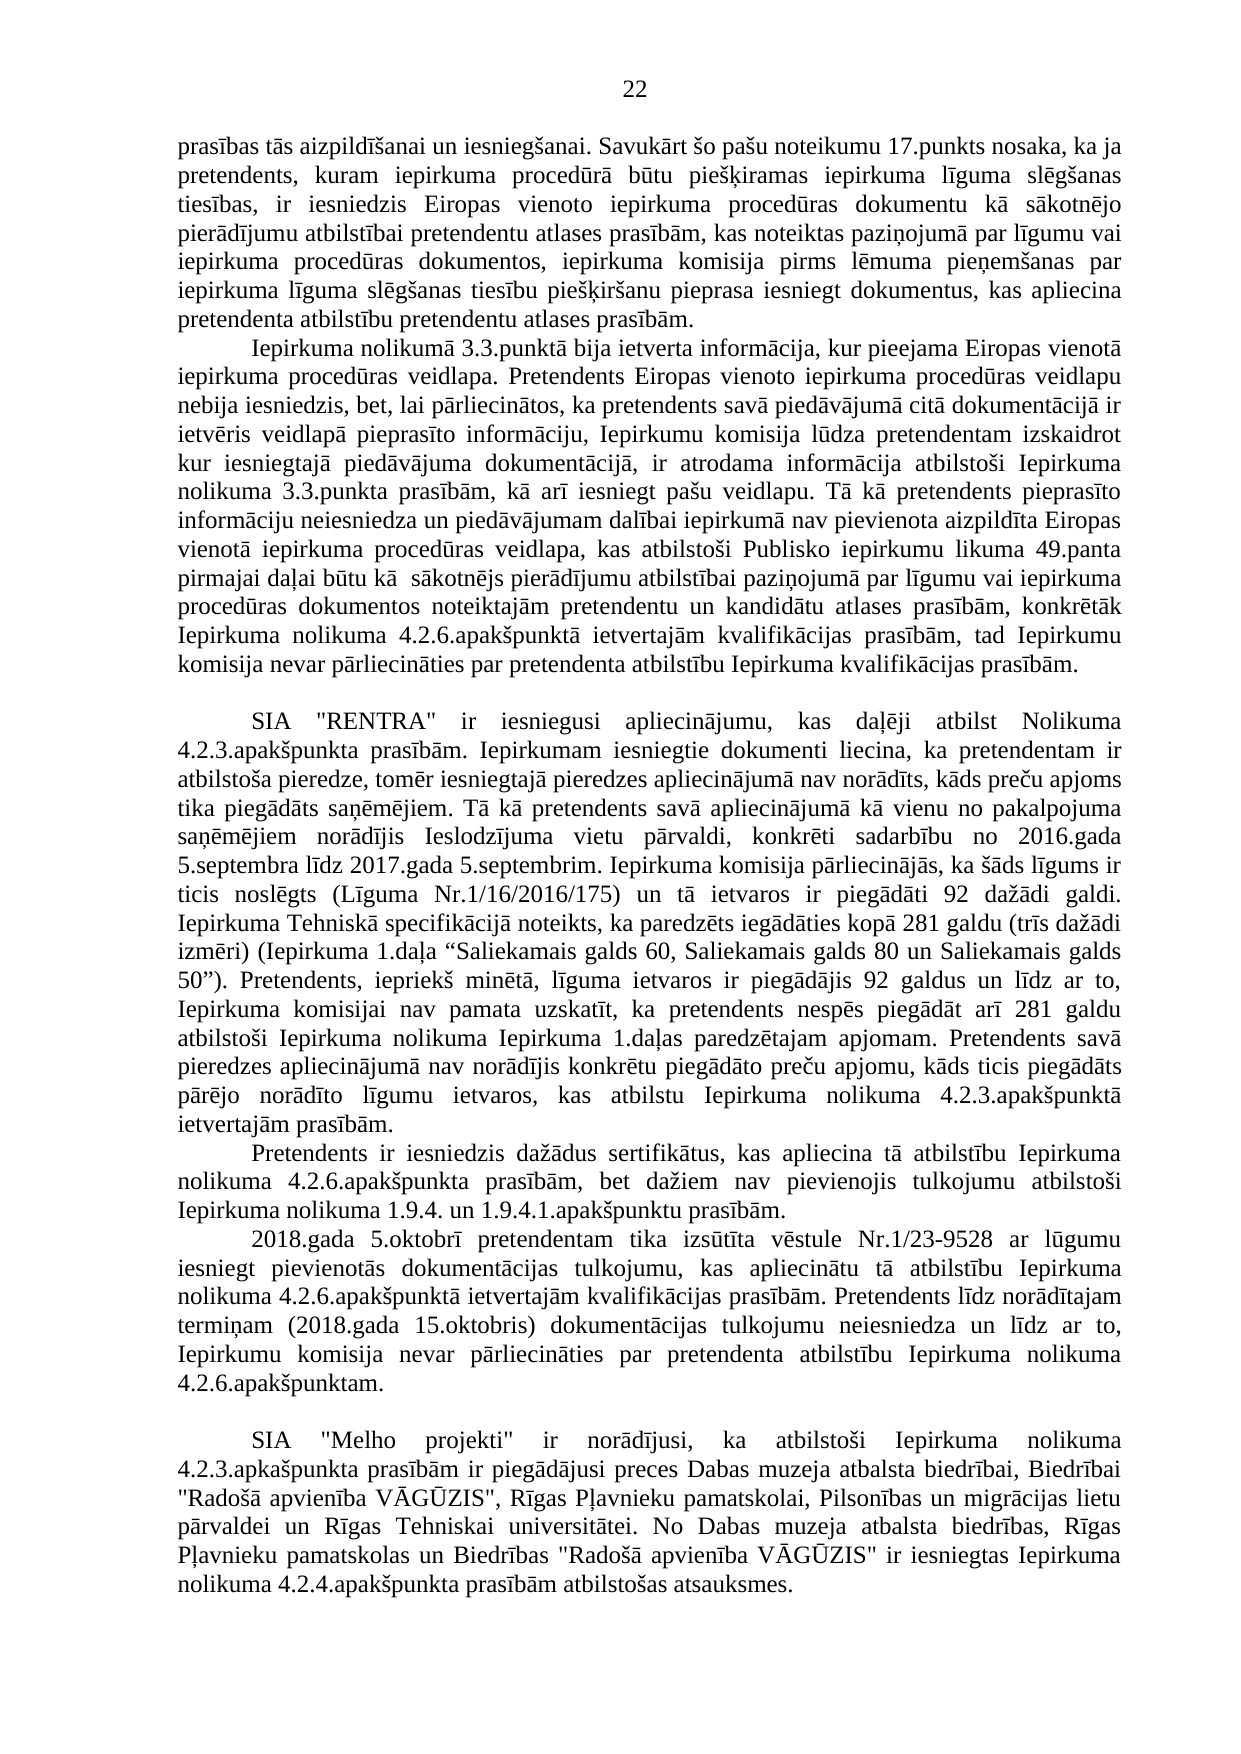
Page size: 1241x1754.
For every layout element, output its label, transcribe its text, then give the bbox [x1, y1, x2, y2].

text SIA "Melho projekti" ir norādījusi, ka atbilstoši Iepirkuma nolikuma 4.2.3.apkašpunkta prasībām ir piegādājusi preces Dabas muzeja atbalsta biedrībai, Biedrībai "Radošā apvienība VĀGŪZIS", Rīgas Pļavnieku pamatskolai, Pilsonības un migrācijas lietu pārvaldei un Rīgas Tehniskai universitātei. No Dabas muzeja atbalsta biedrības, Rīgas Pļavnieku pamatskolas un Biedrības "Radošā apvienība VĀGŪZIS" ir iesniegtas Iepirkuma nolikuma 4.2.4.apakšpunkta prasībām atbilstošas atsauksmes. [177, 1425, 1122, 1598]
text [177, 131, 1122, 333]
text SIA "RENTRA" ir iesniegusi apliecinājumu, kas daļēji atbilst Nolikuma 4.2.3.apakšpunkta prasībām. Iepirkumam iesniegtie dokumenti liecina, ka pretendentam ir atbilstoša pieredze, tomēr iesniegtajā pieredzes apliecinājumā nav norādīts, kāds preču apjoms tika piegādāts saņēmējiem. Tā kā pretendents savā apliecinājumā kā vienu no pakalpojuma saņēmējiem norādījis Ieslodzījuma vietu pārvaldi, konkrēti sadarbību no 2016.gada 5.septembra līdz 2017.gada 5.septembrim. Iepirkuma komisija pārliecinājās, ka šāds līgums ir ticis noslēgts (Līguma Nr.1/16/2016/175) un tā ietvaros ir piegādāti 92 dažādi galdi. Iepirkuma Tehniskā specifikācijā noteikts, ka paredzēts iegādāties kopā 281 galdu (trīs dažādi izmēri) (Iepirkuma 1.daļa “Saliekamais galds 60, Saliekamais galds 80 un Saliekamais galds 50”). Pretendents, iepriekš minētā, līguma ietvaros ir piegādājis 92 galdus un līdz ar to, Iepirkuma komisijai nav pamata uzskatīt, ka pretendents nespēs piegādāt arī 281 galdu atbilstoši Iepirkuma nolikuma Iepirkuma 1.daļas paredzētajam apjomam. Pretendents savā pieredzes apliecinājumā nav norādījis konkrētu piegādāto preču apjomu, kāds ticis piegādāts pārējo norādīto līgumu ietvaros, kas atbilstu Iepirkuma nolikuma 4.2.3.apakšpunktā ietvertajām prasībām. [177, 706, 1122, 1138]
text Pretendents ir iesniedzis dažādus sertifikātus, kas apliecina tā atbilstību Iepirkuma nolikuma 4.2.6.apakšpunkta prasībām, bet dažiem nav pievienojis tulkojumu atbilstoši Iepirkuma nolikuma 1.9.4. un 1.9.4.1.apakšpunktu prasībām. [177, 1138, 1122, 1224]
text Iepirkuma nolikumā 3.3.punktā bija ietverta informācija, kur pieejama Eiropas vienotā iepirkuma procedūras veidlapa. Pretendents Eiropas vienoto iepirkuma procedūras veidlapu nebija iesniedzis, bet, lai pārliecinātos, ka pretendents savā piedāvājumā citā dokumentācijā ir ietvēris veidlapā pieprasīto informāciju, Iepirkumu komisija lūdza pretendentam izskaidrot kur iesniegtajā piedāvājuma dokumentācijā, ir atrodama informācija atbilstoši Iepirkuma nolikuma 3.3.punkta prasībām, kā arī iesniegt pašu veidlapu. Tā kā pretendents pieprasīto informāciju neiesniedza un piedāvājumam dalībai iepirkumā nav pievienota aizpildīta Eiropas vienotā iepirkuma procedūras veidlapa, kas atbilstoši Publisko iepirkumu likuma 49.panta pirmajai daļai būtu kā sākotnējs pierādījumu atbilstībai paziņojumā par līgumu vai iepirkuma procedūras dokumentos noteiktajām pretendentu un kandidātu atlases prasībām, konkrētāk Iepirkuma nolikuma 4.2.6.apakšpunktā ietvertajām kvalifikācijas prasībām, tad Iepirkumu komisija nevar pārliecināties par pretendenta atbilstību Iepirkuma kvalifikācijas prasībām. [177, 333, 1122, 678]
text 2018.gada 5.oktobrī pretendentam tika izsūtīta vēstule Nr.1/23-9528 ar lūgumu iesniegt pievienotās dokumentācijas tulkojumu, kas apliecinātu tā atbilstību Iepirkuma nolikuma 4.2.6.apakšpunktā ietvertajām kvalifikācijas prasībām. Pretendents līdz norādītajam termiņam (2018.gada 15.oktobris) dokumentācijas tulkojumu neiesniedza un līdz ar to, Iepirkumu komisija nevar pārliecināties par pretendenta atbilstību Iepirkuma nolikuma 4.2.6.apakšpunktam. [177, 1224, 1122, 1396]
